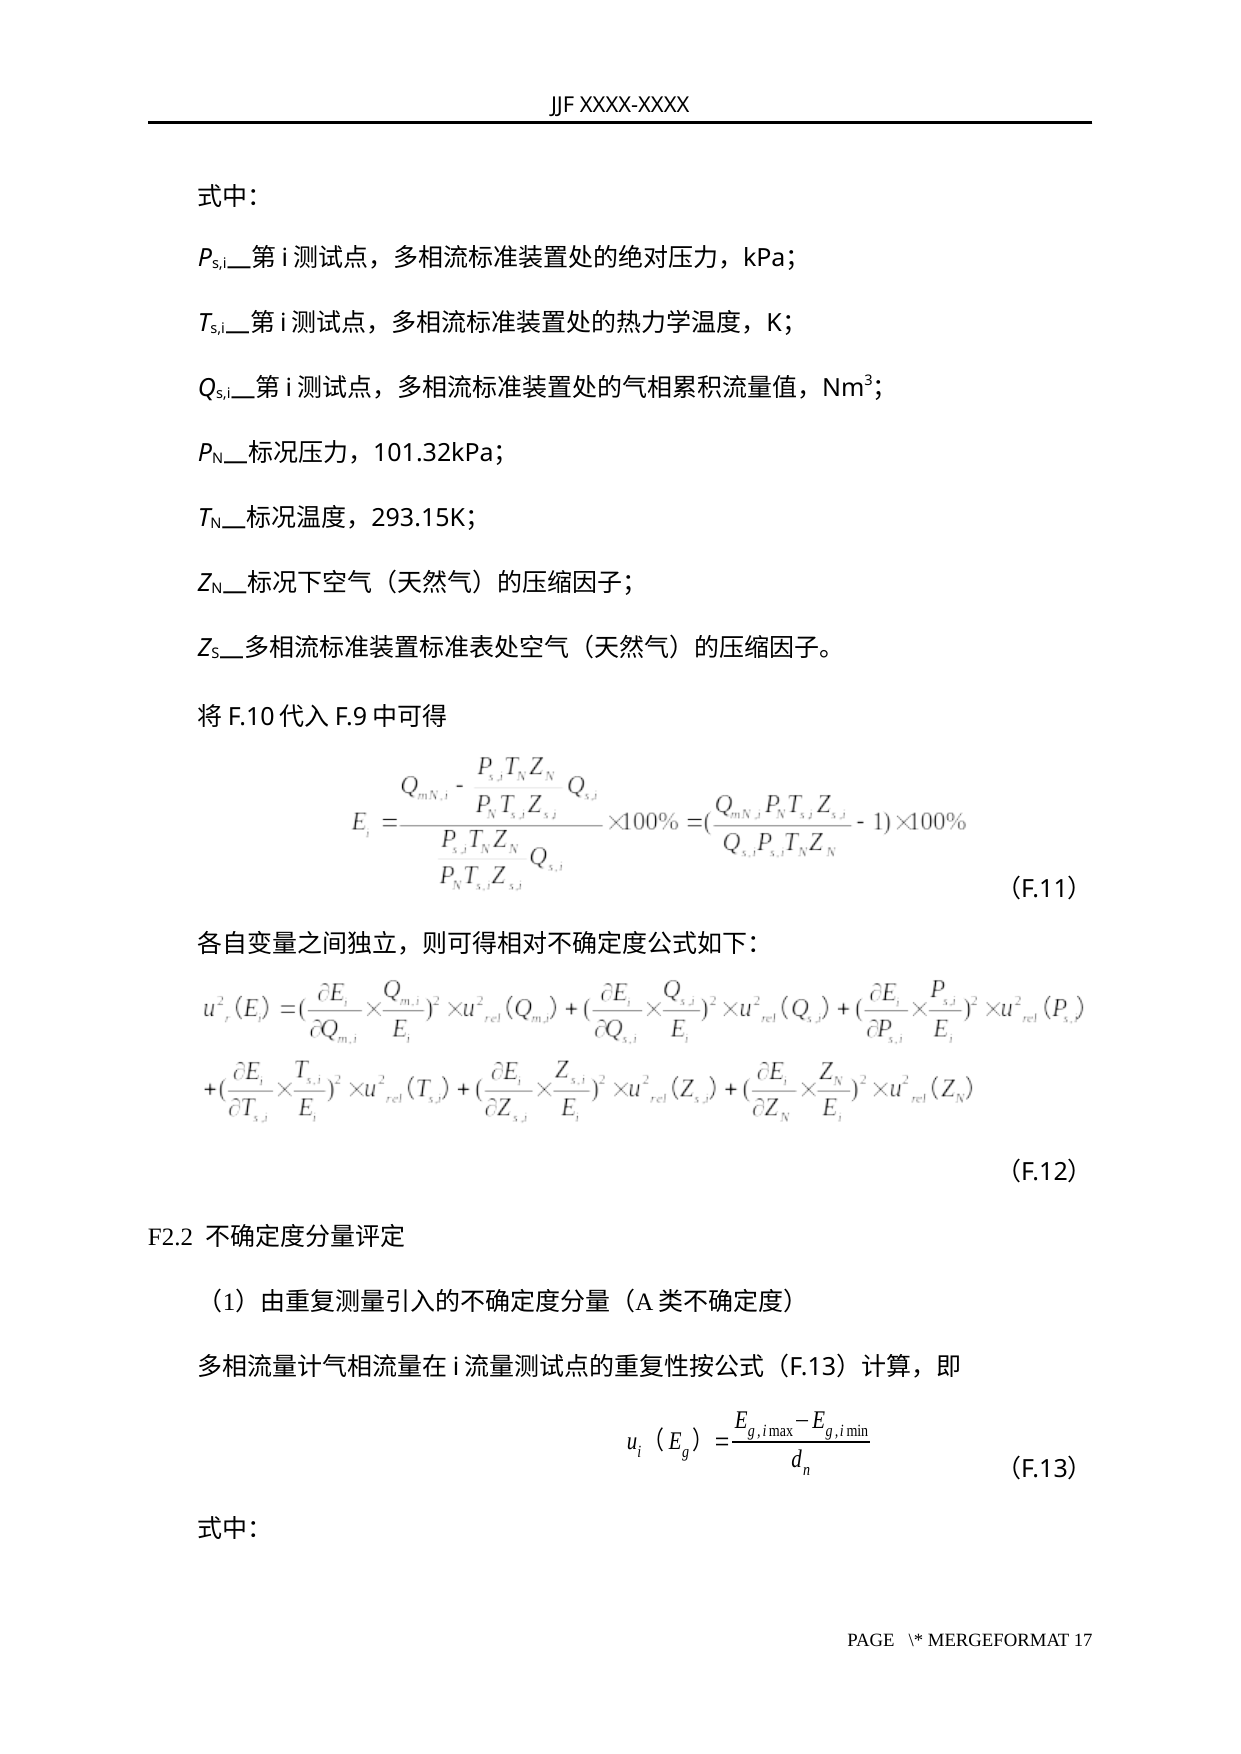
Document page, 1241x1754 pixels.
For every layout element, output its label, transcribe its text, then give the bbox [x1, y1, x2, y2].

text 多相流量计气相流量在i流量测试点的重复性按公式（F.13）计算，即 [148, 1332, 1092, 1397]
text ZN—标况下空气（天然气）的压缩因子； [148, 552, 1092, 617]
text Ps,i—第i测试点，多相流标准装置处的绝对压力，kPa； [148, 227, 1092, 292]
text Qs,i—第i测试点，多相流标准装置处的气相累积流量值，Nm3； [148, 357, 1092, 422]
text PN—标况压力，101.32kPa； [148, 422, 1092, 487]
text 将F.10代入F.9中可得 [148, 682, 1092, 747]
text Ts,i—第i测试点，多相流标准装置处的热力学温度，K； [148, 292, 1092, 357]
text ZS—多相流标准装置标准表处空气（天然气）的压缩因子。 [148, 617, 1092, 682]
text （F.11） [148, 747, 1092, 909]
text TN—标况温度，293.15K； [148, 487, 1092, 552]
text （F.13） [148, 1397, 1092, 1494]
text F2.2 不确定度分量评定 [148, 1202, 1092, 1267]
text 各自变量之间独立，则可得相对不确定度公式如下： [148, 909, 1092, 974]
text 式中： [148, 162, 1092, 227]
text （1）由重复测量引入的不确定度分量（A类不确定度） [148, 1267, 1092, 1332]
text 式中： [148, 1494, 1092, 1559]
text （F.12） [148, 974, 1092, 1202]
